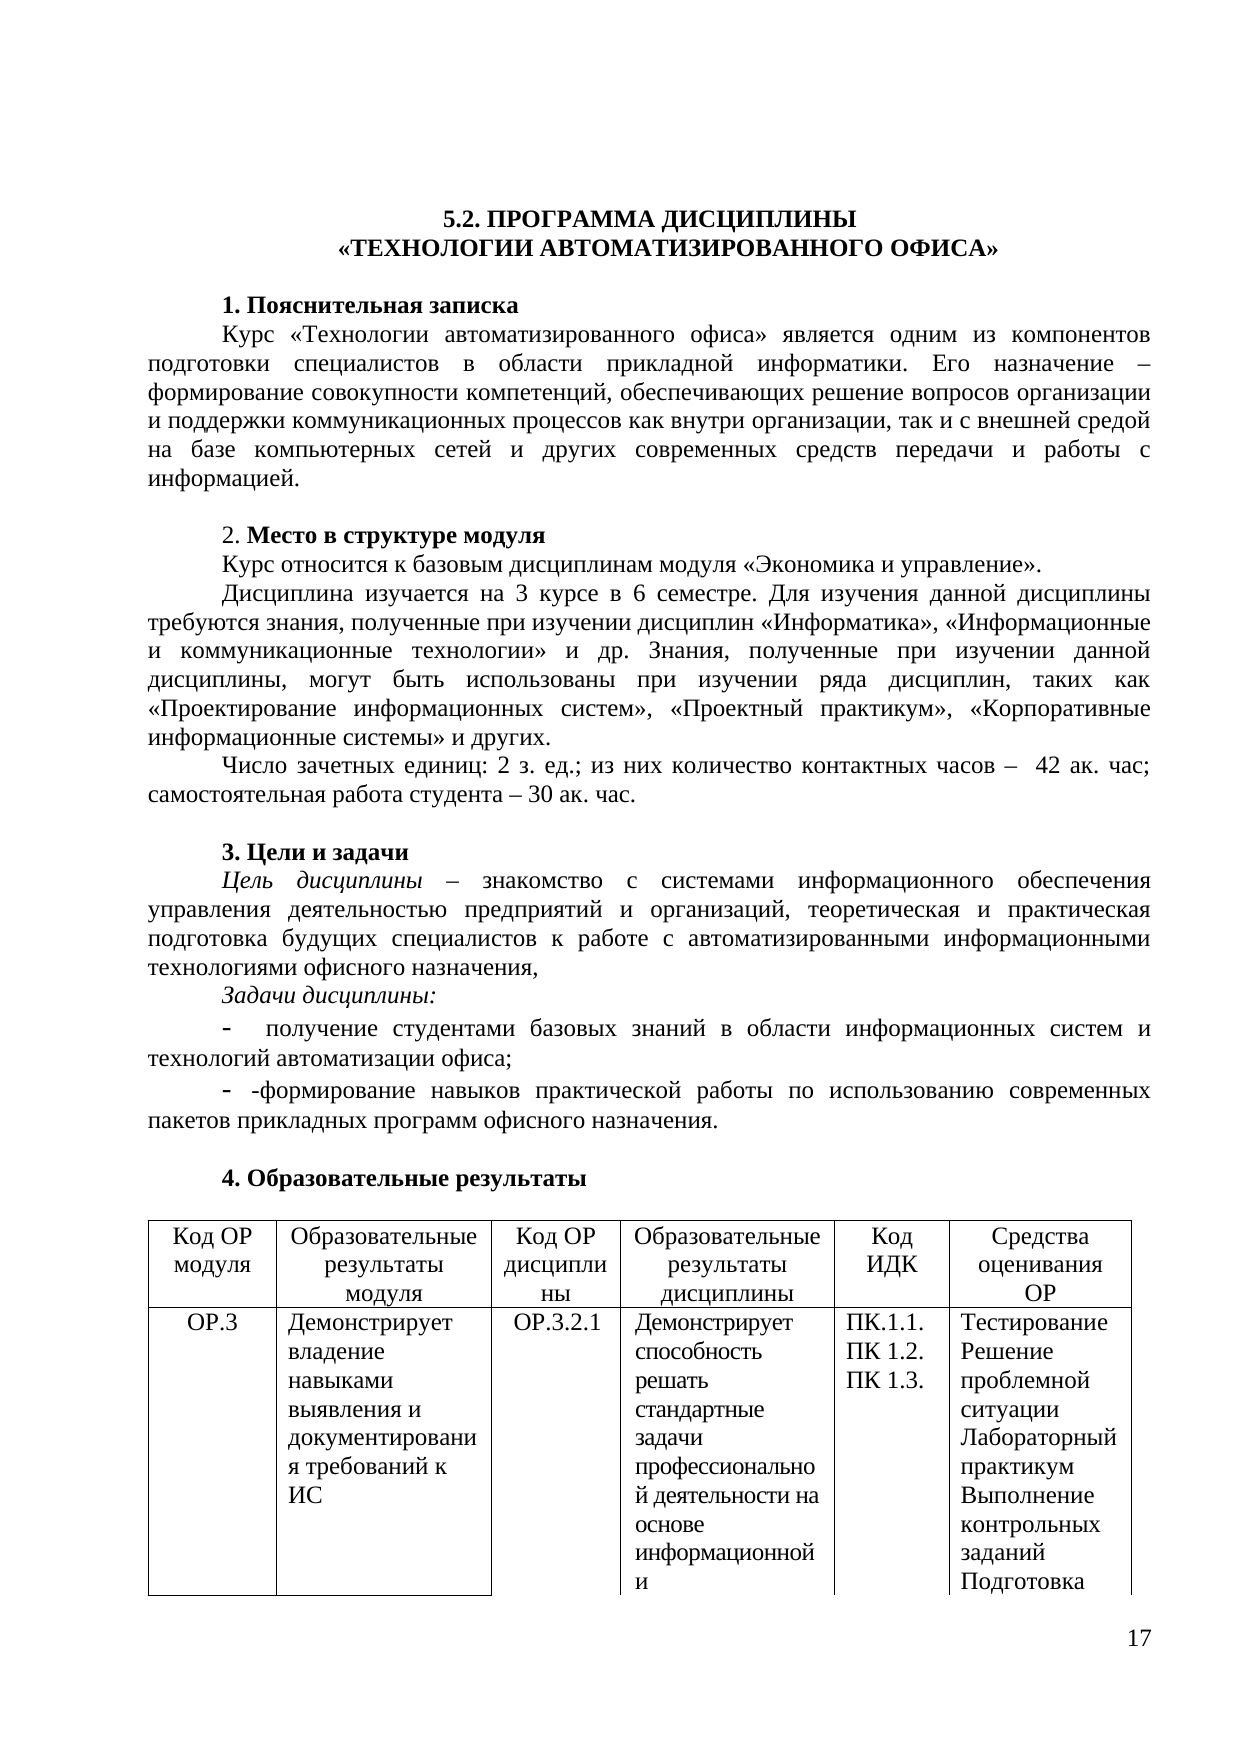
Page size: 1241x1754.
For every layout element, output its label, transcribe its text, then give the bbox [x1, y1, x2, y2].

table_header Образовательные результаты дисциплины [621, 1221, 834, 1307]
text 3. Цели и задачи [148, 837, 1152, 866]
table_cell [950, 1308, 1131, 1595]
list -формирование навыков практической работы по использованию современных пакетов прикладных программ офисного назначения. [148, 1072, 1152, 1134]
text Курс «Технологии автоматизированного офиса» является одним из компонентов подготовки специалистов в области прикладной информатики. Его назначение – формирование совокупности компетенций, обеспечивающих решение вопросов организации и поддержки коммуникационных процессов как внутри организации, так и с внешней средой на базе компьютерных сетей и других современных средств передачи и работы с информацией. [148, 319, 1152, 492]
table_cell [835, 1308, 949, 1595]
table_header Образовательные результаты модуля [277, 1221, 491, 1307]
table_cell ОР.3.2.1 [492, 1308, 620, 1595]
table_header Код ОР модуля [149, 1221, 276, 1307]
table_header Код ОР дисциплины [492, 1221, 620, 1307]
text Число зачетных единиц: 2 з. ед.; из них количество контактных часов – 42 ак. час; самостоятельная работа студента – 30 ак. час. [148, 751, 1152, 808]
table_header Средства оценивания ОР [950, 1221, 1131, 1307]
text 1. Пояснительная записка [148, 291, 1152, 319]
text 5.2. ПРОГРАММА ДИСЦИПЛИНЫ [148, 204, 1152, 233]
table_cell ОР.3 [149, 1308, 276, 1595]
text Дисциплина изучается на 3 курсе в 6 семестре. Для изучения данной дисциплины требуются знания, полученные при изучении дисциплин «Информатика», «Информационные и коммуникационные технологии» и др. Знания, полученные при изучении данной дисциплины, могут быть использованы при изучении ряда дисциплин, таких как «Проектирование информационных систем», «Проектный практикум», «Корпоративные информационные системы» и других. [148, 578, 1152, 751]
text 4. Образовательные результаты [148, 1163, 1152, 1191]
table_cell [277, 1308, 491, 1595]
list получение студентами базовых знаний в области информационных систем и технологий автоматизации офиса; [148, 1009, 1152, 1072]
table_header Код ИДК [835, 1221, 949, 1307]
text 2. Место в структуре модуля [148, 521, 1152, 549]
subtitle «ТЕХНОЛОГИИ АВТОМАТИЗИРОВАННОГО ОФИСА» [185, 233, 1152, 262]
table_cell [621, 1308, 834, 1595]
text Курс относится к базовым дисциплинам модуля «Экономика и управление». [148, 549, 1152, 578]
text Задачи дисциплины: [148, 981, 1152, 1009]
text Цель дисциплины – знакомство с системами информационного обеспечения управления деятельностью предприятий и организаций, теоретическая и практическая подготовка будущих специалистов к работе с автоматизированными информационными технологиями офисного назначения, [148, 866, 1152, 981]
